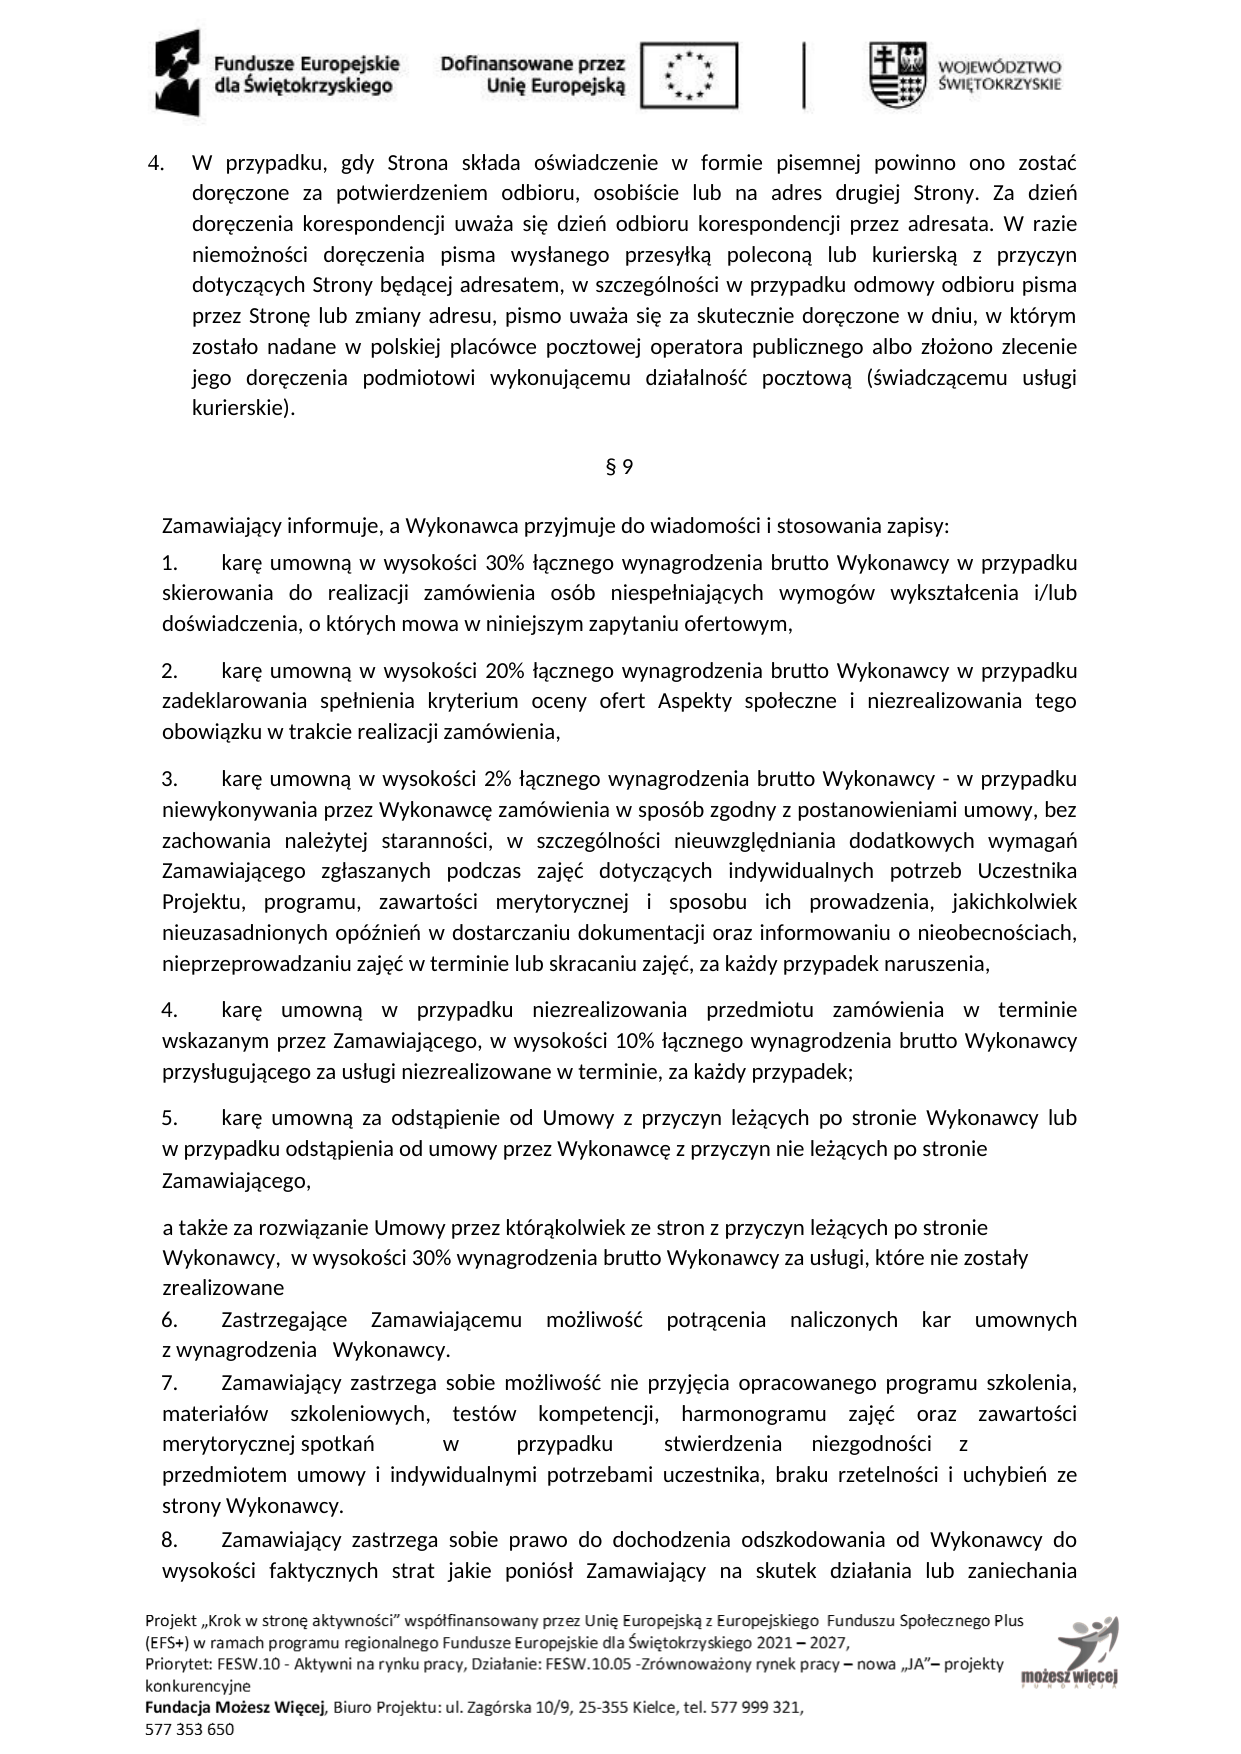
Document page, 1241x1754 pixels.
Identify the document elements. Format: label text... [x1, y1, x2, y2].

list W przypadku, gdy Strona składa oświadczenie w formie pisemnej powinno ono zostać doręczone za potwierdzeniem odbioru, osobiście lub na adres drugiej Strony. Za dzień doręczenia korespondencji uważa się dzień odbioru korespondencji przez adresata. W razie niemożności doręczenia pisma wysłanego przesyłką poleconą lub kurierską z przyczyn dotyczących Strony będącej adresatem, w szczególności w przypadku odmowy odbioru pisma przez Stronę lub zmiany adresu, pismo uważa się za skutecznie doręczone w dniu, w którym zostało nadane w polskiej placówce pocztowej operatora publicznego albo złożono zlecenie jego doręczenia podmiotowi wykonującemu działalność pocztową (świadczącemu usługi kurierskie). [148, 148, 1079, 421]
text a także za rozwiązanie Umowy przez którąkolwiek ze stron z przyczyn leżących po stronie Wykonawcy, w wysokości 30% wynagrodzenia brutto Wykonawcy za usługi, które nie zostały zrealizowane [162, 1213, 1079, 1301]
text Zamawiający informuje, a Wykonawca przyjmuje do wiadomości i stosowania zapisy: [162, 511, 1079, 539]
list Zastrzegające Zamawiającemu możliwość potrącenia naliczonych kar umownych z wynagrodzenia Wykonawcy. [161, 1305, 1079, 1364]
list karę umowną w wysokości 30% łącznego wynagrodzenia brutto Wykonawcy w przypadku skierowania do realizacji zamówienia osób niespełniających wymogów wykształcenia i/lub doświadczenia, o których mowa w niniejszym zapytaniu ofertowym, [161, 548, 1079, 637]
list karę umowną w wysokości 2% łącznego wynagrodzenia brutto Wykonawcy - w przypadku niewykonywania przez Wykonawcę zamówienia w sposób zgodny z postanowieniami umowy, bez zachowania należytej staranności, w szczególności nieuwzględniania dodatkowych wymagań Zamawiającego zgłaszanych podczas zajęć dotyczących indywidualnych potrzeb Uczestnika Projektu, programu, zawartości merytorycznej i sposobu ich prowadzenia, jakichkolwiek nieuzasadnionych opóźnień w dostarczaniu dokumentacji oraz informowaniu o nieobecnościach, nieprzeprowadzaniu zajęć w terminie lub skracaniu zajęć, za każdy przypadek naruszenia, [161, 764, 1079, 977]
list Zamawiający zastrzega sobie możliwość nie przyjęcia opracowanego programu szkolenia, materiałów szkoleniowych, testów kompetencji, harmonogramu zajęć oraz zawartości merytorycznej spotkań w przypadku stwierdzenia niezgodności z przedmiotem umowy i indywidualnymi potrzebami uczestnika, braku rzetelności i uchybień ze strony Wykonawcy. [161, 1368, 1079, 1519]
picture [147, 18, 1065, 126]
list karę umowną w przypadku niezrealizowania przedmiotu zamówienia w terminie wskazanym przez Zamawiającego, w wysokości 10% łącznego wynagrodzenia brutto Wykonawcy przysługującego za usługi niezrealizowane w terminie, za każdy przypadek; [161, 996, 1079, 1085]
text Zamawiającego, [162, 1166, 1079, 1194]
list karę umowną w wysokości 20% łącznego wynagrodzenia brutto Wykonawcy w przypadku zadeklarowania spełnienia kryterium oceny ofert Aspekty społeczne i niezrealizowania tego obowiązku w trakcie realizacji zamówienia, [161, 656, 1079, 745]
picture [142, 1609, 1123, 1740]
list karę umowną za odstąpienie od Umowy z przyczyn leżących po stronie Wykonawcy lub w przypadku odstąpienia od umowy przez Wykonawcę z przyczyn nie leżących po stronie [161, 1103, 1079, 1162]
subtitle § 9 [148, 452, 1091, 480]
